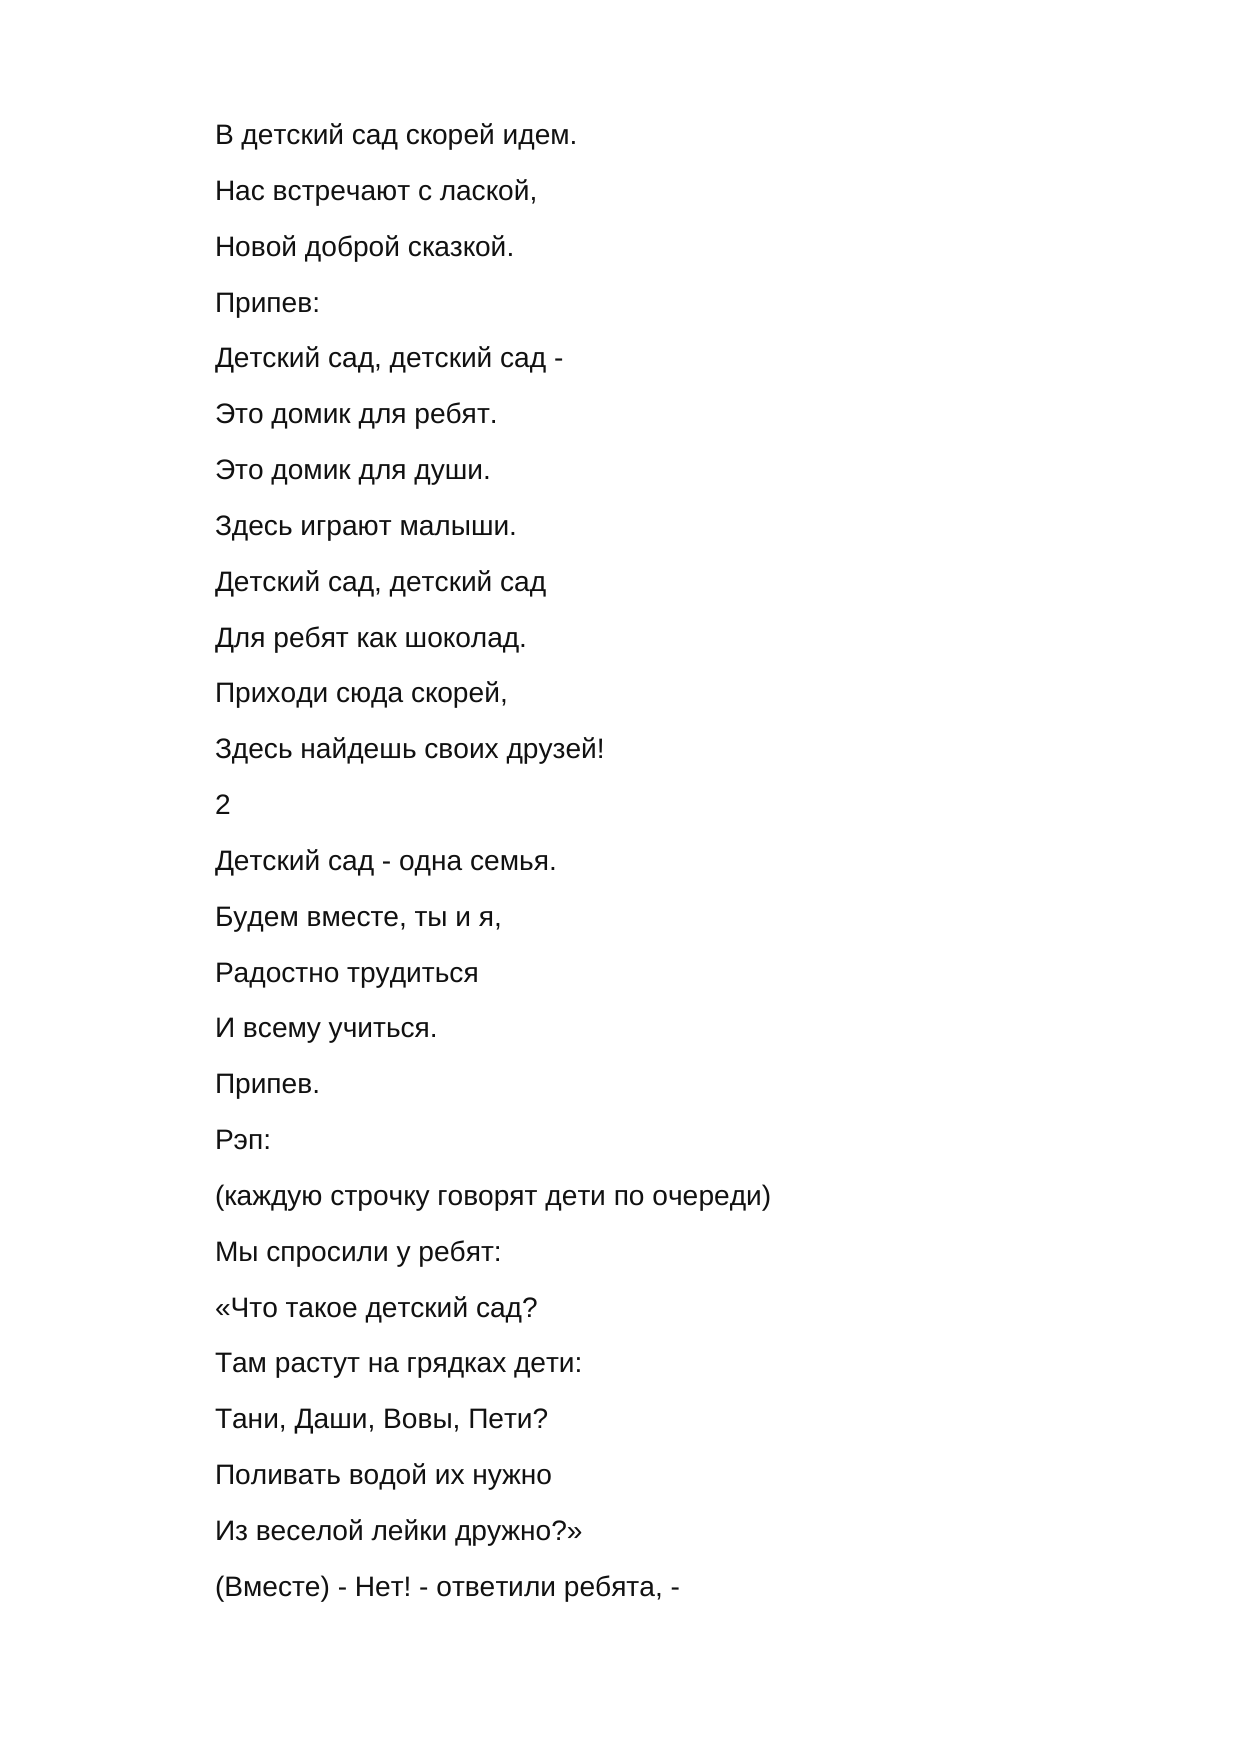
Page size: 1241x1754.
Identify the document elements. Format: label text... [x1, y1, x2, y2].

text Из веселой лейки дружно?» [177, 1514, 1152, 1546]
text Поливать водой их нужно [177, 1458, 1152, 1491]
text И всему учиться. [177, 1011, 1152, 1044]
text В детский сад скорей идем. [177, 118, 1152, 151]
text Мы спросили у ребят: [177, 1235, 1152, 1267]
text Это домик для души. [177, 453, 1152, 486]
text Это домик для ребят. [177, 397, 1152, 430]
text Приходи сюда скорей, [177, 676, 1152, 709]
text «Что такое детский сад? [177, 1291, 1152, 1323]
text Рэп: [177, 1123, 1152, 1156]
text Будем вместе, ты и я, [177, 900, 1152, 932]
text Припев: [177, 286, 1152, 318]
text (каждую строчку говорят дети по очереди) [177, 1179, 1152, 1211]
text Новой доброй сказкой. [177, 230, 1152, 262]
text Радостно трудиться [177, 956, 1152, 988]
text Детский сад, детский сад [177, 565, 1152, 597]
text Для ребят как шоколад. [177, 621, 1152, 653]
text Там растут на грядках дети: [177, 1346, 1152, 1379]
text Детский сад, детский сад - [177, 341, 1152, 374]
text Припев. [177, 1067, 1152, 1100]
text Детский сад - одна семья. [177, 844, 1152, 876]
text Здесь найдешь своих друзей! [177, 732, 1152, 765]
text (Вместе) - Нет! - ответили ребята, - [177, 1570, 1152, 1602]
text Здесь играют малыши. [177, 509, 1152, 541]
text 2 [177, 788, 1152, 821]
text Тани, Даши, Вовы, Пети? [177, 1402, 1152, 1435]
text Нас встречают с лаской, [177, 174, 1152, 206]
